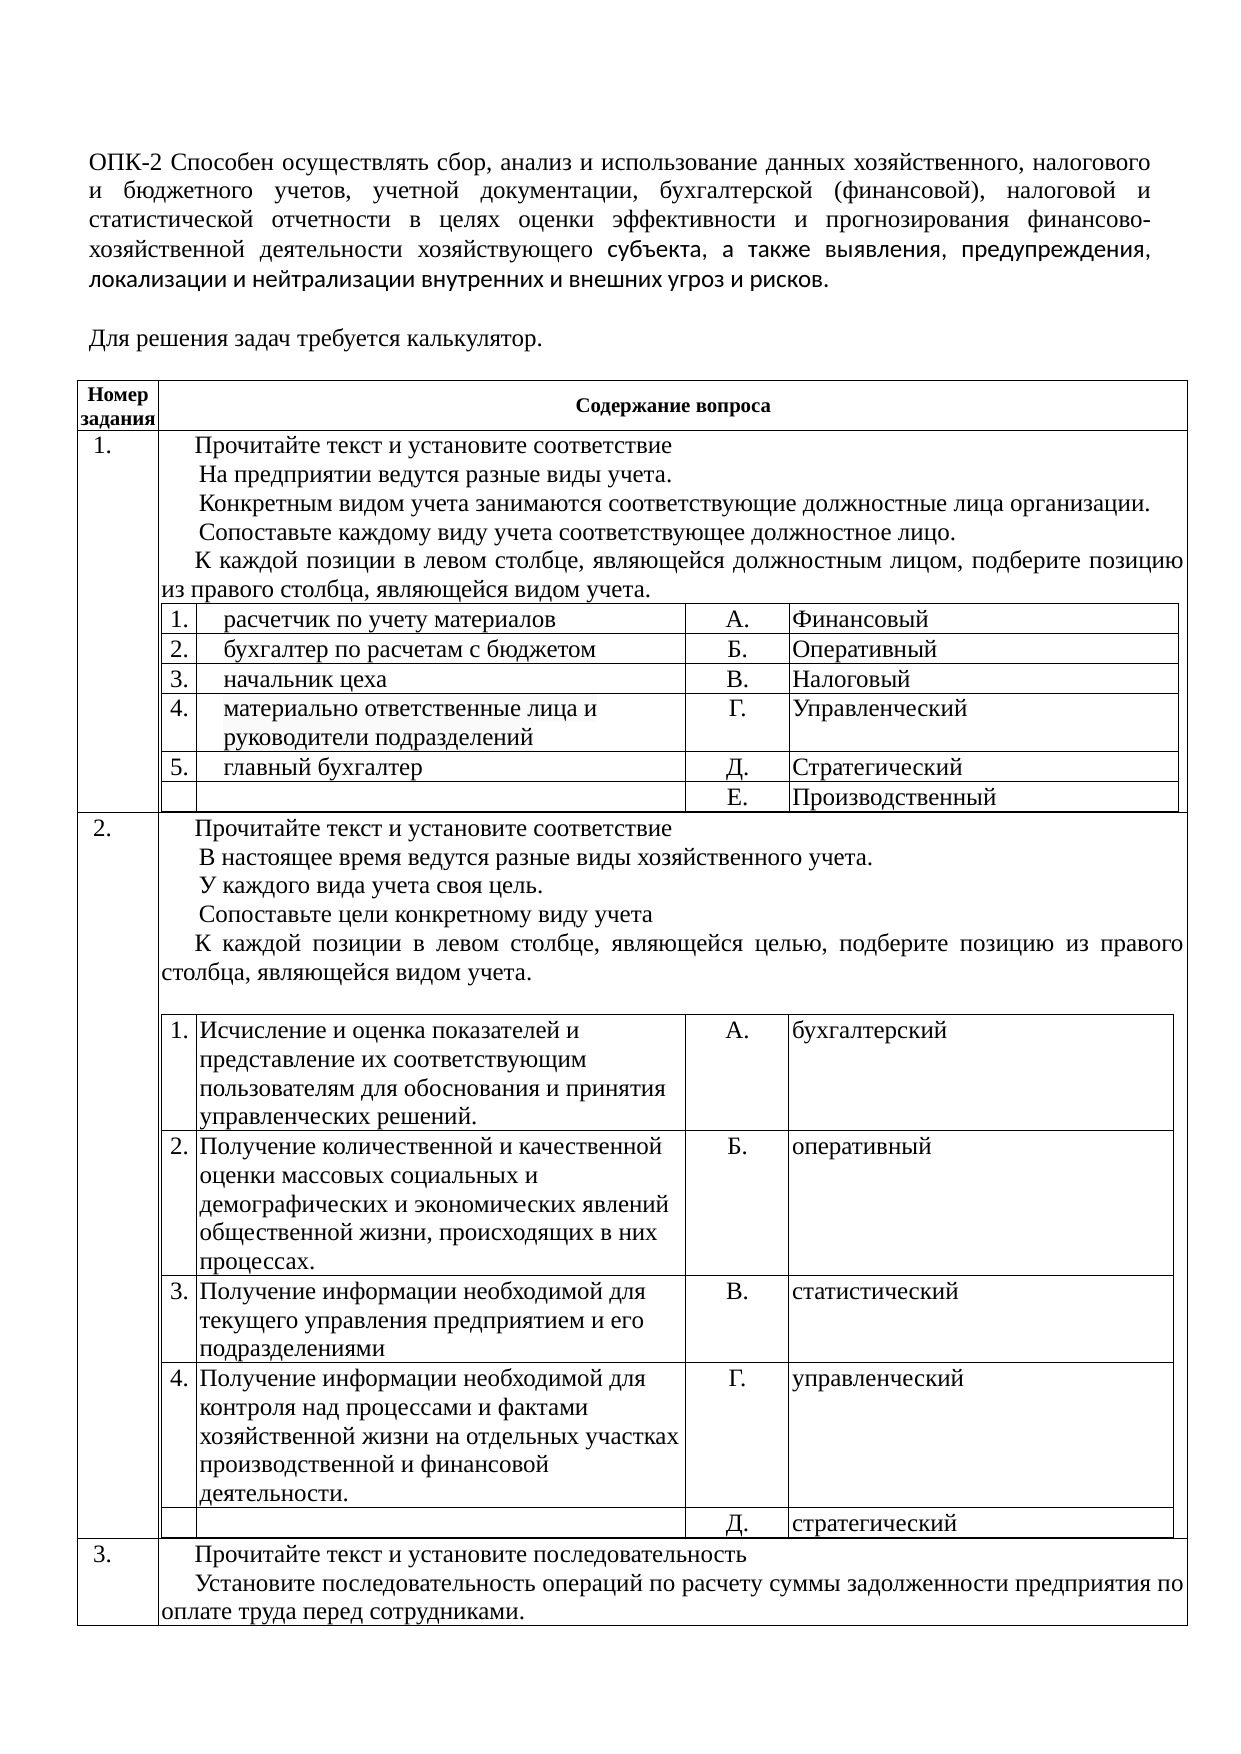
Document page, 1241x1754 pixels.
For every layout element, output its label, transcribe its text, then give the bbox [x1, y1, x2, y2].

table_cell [159, 1539, 1187, 1625]
table_cell Прочитайте текст и установите соответствие В настоящее время ведутся разные виды хозяйственного учета. У каждого вида учета своя цель. Сопоставьте цели конкретному виду учета К каждой позиции в левом столбце, являющейся целью, подберите позицию из правого столбца, являющейся видом учета. [159, 813, 1187, 1538]
table_cell [78, 431, 158, 812]
table_header Содержание вопроса [159, 381, 1187, 429]
text ОПК-2 Способен осуществлять сбор, анализ и использование данных хозяйственного, налогового и бюджетного учетов, учетной документации, бухгалтерской (финансовой), налоговой и статистической отчетности в целях оценки эффективности и прогнозирования финансово-хозяйственной деятельности хозяйствующего субъекта, а также выявления, предупреждения, локализации и нейтрализации внутренних и внешних угроз и рисков. [89, 147, 1152, 294]
table_cell [78, 1539, 158, 1625]
table_cell Прочитайте текст и установите соответствие На предприятии ведутся разные виды учета. Конкретным видом учета занимаются соответствующие должностные лица организации. Сопоставьте каждому виду учета соответствующее должностное лицо. К каждой позиции в левом столбце, являющейся должностным лицом, подберите позицию из правого столбца, являющейся видом учета. [159, 431, 1187, 812]
text Для решения задач требуется калькулятор. [89, 323, 1152, 352]
table_cell [78, 813, 158, 1538]
table_header Номер задания [78, 381, 158, 429]
